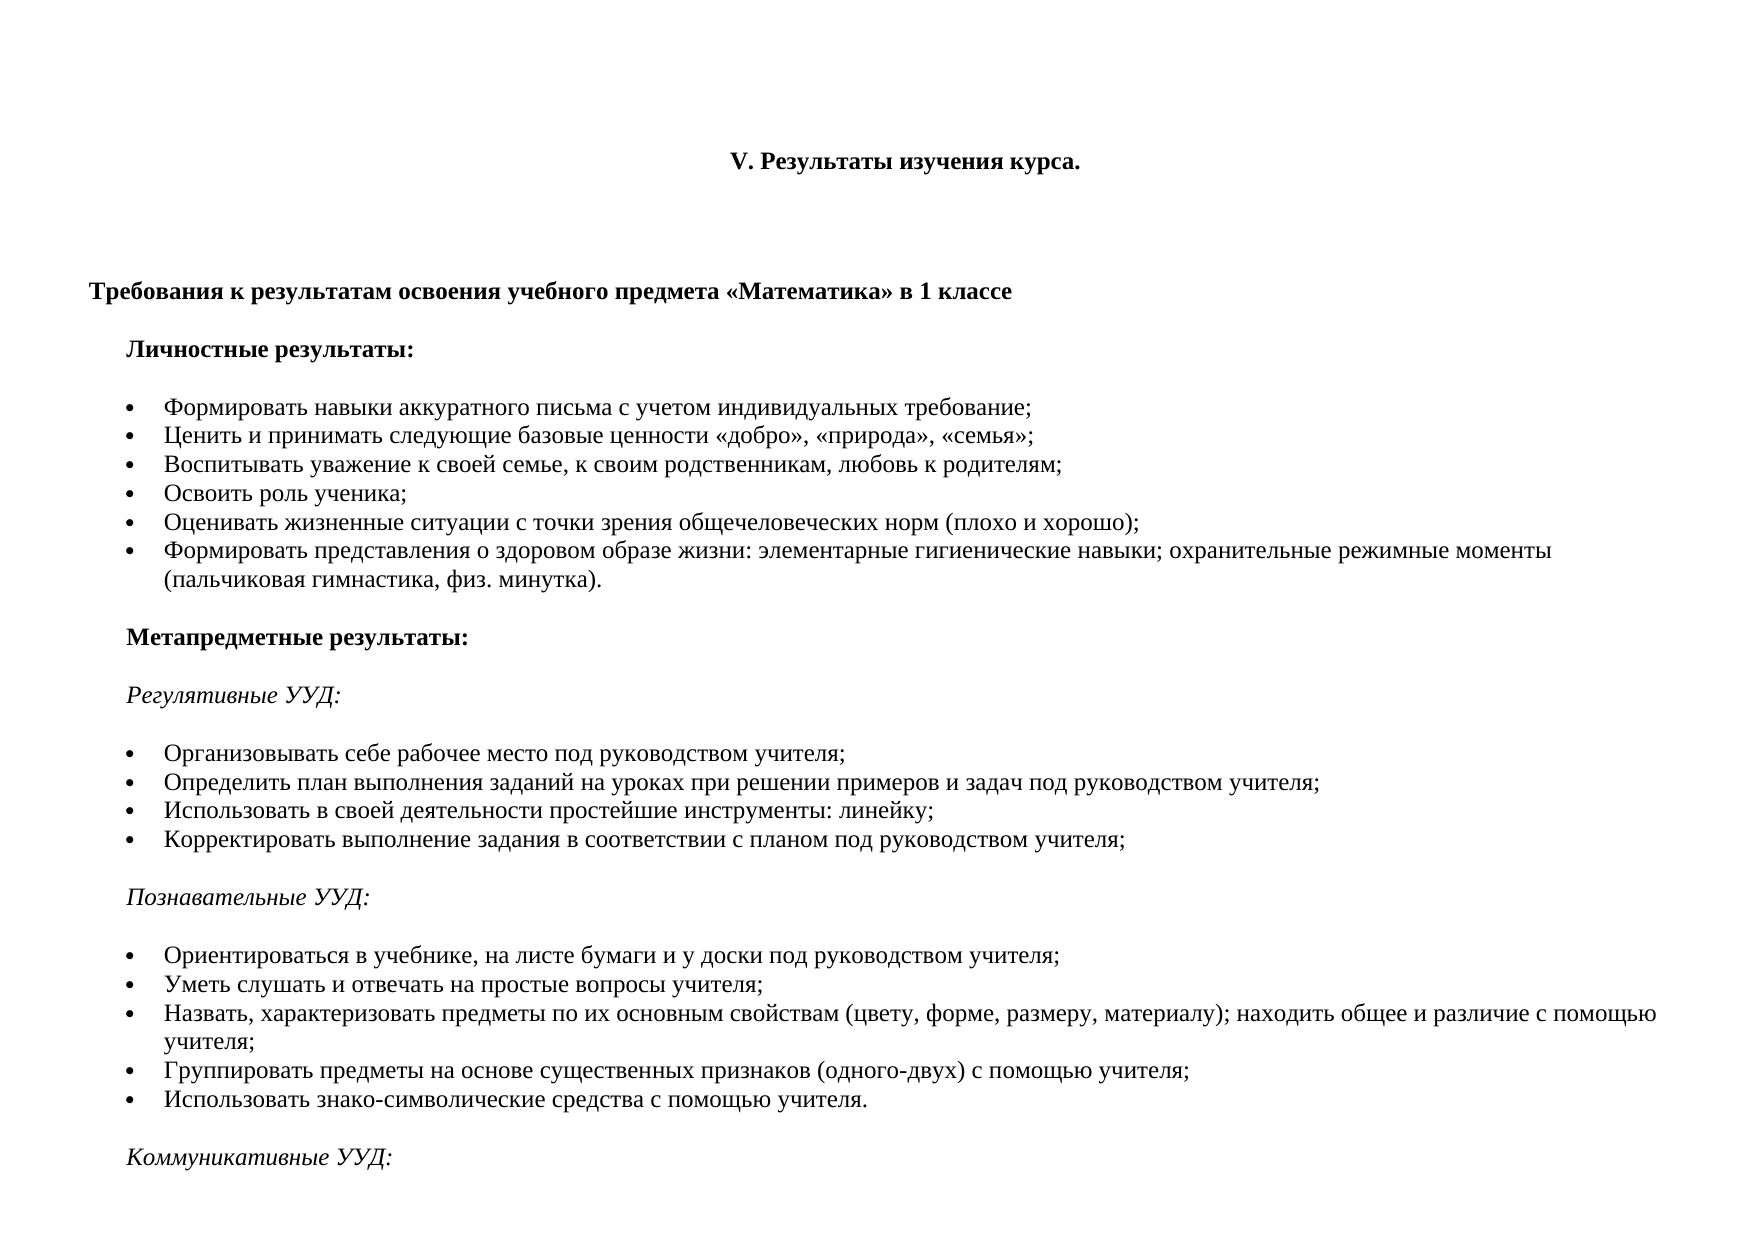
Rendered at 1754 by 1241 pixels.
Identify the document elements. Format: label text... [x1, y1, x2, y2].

list Воспитывать уважение к своей семье, к своим родственникам, любовь к родителям; [126, 449, 1665, 478]
list Организовывать себе рабочее место под руководством учителя; [126, 738, 1665, 767]
list Ценить и принимать следующие базовые ценности «добро», «природа», «семья»; [126, 421, 1665, 449]
list Оценивать жизненные ситуации с точки зрения общечеловеческих норм (плохо и хорошо); [126, 507, 1665, 536]
list Группировать предметы на основе существенных признаков (одного-двух) с помощью учителя; [126, 1055, 1665, 1084]
text Коммуникативные УУД: [126, 1142, 1665, 1171]
list Уметь слушать и отвечать на простые вопросы учителя; [126, 969, 1665, 998]
list Назвать, характеризовать предметы по их основным свойствам (цвету, форме, размеру, материалу); находить общее и различие с помощью учителя; [126, 998, 1665, 1055]
list Корректировать выполнение задания в соответствии с планом под руководством учителя; [126, 824, 1665, 853]
text V. Результаты изучения курса. [89, 146, 1665, 174]
text Регулятивные УУД: [126, 680, 1665, 709]
list Использовать знако-символические средства с помощью учителя. [126, 1084, 1665, 1113]
text Личностные результаты: [126, 334, 1665, 363]
list Использовать в своей деятельности простейшие инструменты: линейку; [126, 796, 1665, 824]
text Требования к результатам освоения учебного предмета «Математика» в 1 классе [89, 276, 1665, 305]
list Определить план выполнения заданий на уроках при решении примеров и задач под руководством учителя; [126, 767, 1665, 796]
list Формировать навыки аккуратного письма с учетом индивидуальных требование; [126, 392, 1665, 421]
list Освоить роль ученика; [126, 478, 1665, 507]
list Формировать представления о здоровом образе жизни: элементарные гигиенические навыки; охранительные режимные моменты (пальчиковая гимнастика, физ. минутка). [126, 536, 1665, 593]
list Ориентироваться в учебнике, на листе бумаги и у доски под руководством учителя; [126, 940, 1665, 969]
text Метапредметные результаты: [126, 622, 1665, 651]
text Познавательные УУД: [126, 882, 1665, 911]
